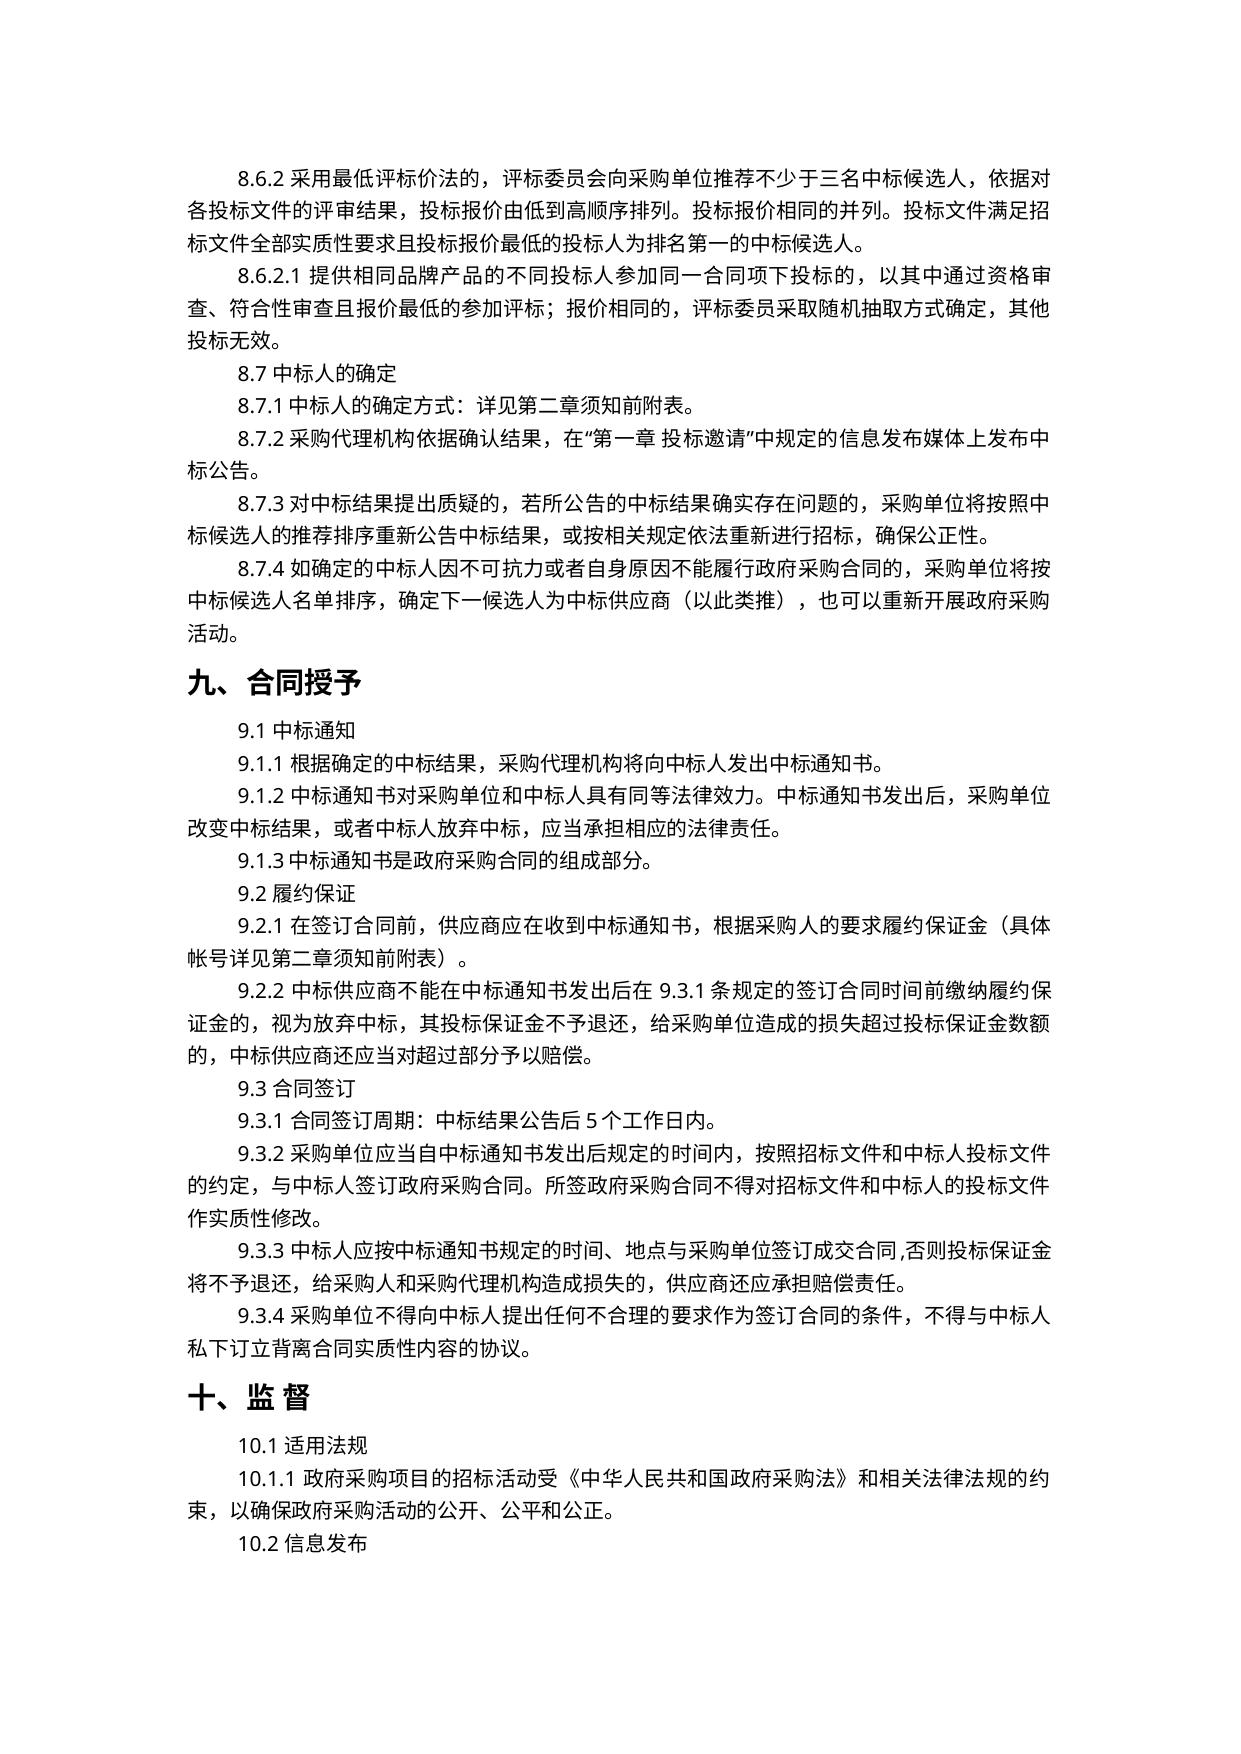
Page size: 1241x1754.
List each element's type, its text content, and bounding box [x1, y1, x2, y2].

text 9.3 合同签订 [187, 1072, 1053, 1104]
text 9.2 履约保证 [187, 877, 1053, 909]
text 9.1.3中标通知书是政府采购合同的组成部分。 [187, 844, 1053, 877]
text 9.1.2 中标通知书对采购单位和中标人具有同等法律效力。中标通知书发出后，采购单位改变中标结果，或者中标人放弃中标，应当承担相应的法律责任。 [187, 779, 1053, 844]
text 9.3.4 采购单位不得向中标人提出任何不合理的要求作为签订合同的条件，不得与中标人私下订立背离合同实质性内容的协议。 [187, 1299, 1053, 1364]
text 10.1.1 政府采购项目的招标活动受《中华人民共和国政府采购法》和相关法律法规的约束，以确保政府采购活动的公开、公平和公正。 [187, 1462, 1053, 1527]
text 9.2.1 在签订合同前，供应商应在收到中标通知书，根据采购人的要求履约保证金（具体帐号详见第二章须知前附表）。 [187, 909, 1053, 974]
text 10.1 适用法规 [187, 1429, 1053, 1462]
text 8.7.3对中标结果提出质疑的，若所公告的中标结果确实存在问题的，采购单位将按照中标候选人的推荐排序重新公告中标结果，或按相关规定依法重新进行招标，确保公正性。 [187, 487, 1053, 552]
text 9.3.1 合同签订周期：中标结果公告后5个工作日内。 [187, 1104, 1053, 1137]
text 9.3.2 采购单位应当自中标通知书发出后规定的时间内，按照招标文件和中标人投标文件的约定，与中标人签订政府采购合同。所签政府采购合同不得对招标文件和中标人的投标文件作实质性修改。 [187, 1137, 1053, 1234]
text 9.2.2 中标供应商不能在中标通知书发出后在9.3.1条规定的签订合同时间前缴纳履约保证金的，视为放弃中标，其投标保证金不予退还，给采购单位造成的损失超过投标保证金数额的，中标供应商还应当对超过部分予以赔偿。 [187, 974, 1053, 1072]
text 9.1 中标通知 [187, 714, 1053, 747]
text 8.7.1中标人的确定方式：详见第二章须知前附表。 [187, 389, 1053, 422]
text 10.2 信息发布 [187, 1527, 1053, 1559]
text 9.3.3 中标人应按中标通知书规定的时间、地点与采购单位签订成交合同,否则投标保证金将不予退还，给采购人和采购代理机构造成损失的，供应商还应承担赔偿责任。 [187, 1234, 1053, 1299]
text 8.7.2采购代理机构依据确认结果，在“第一章 投标邀请”中规定的信息发布媒体上发布中标公告。 [187, 422, 1053, 487]
text 9.1.1 根据确定的中标结果，采购代理机构将向中标人发出中标通知书。 [187, 747, 1053, 779]
text 8.7 中标人的确定 [187, 357, 1053, 389]
text 8.6.2.1 提供相同品牌产品的不同投标人参加同一合同项下投标的，以其中通过资格审查、符合性审查且报价最低的参加评标；报价相同的，评标委员采取随机抽取方式确定，其他投标无效。 [187, 259, 1053, 357]
text 十、监 督 [187, 1364, 1053, 1429]
text 8.7.4 如确定的中标人因不可抗力或者自身原因不能履行政府采购合同的，采购单位将按中标候选人名单排序，确定下一候选人为中标供应商（以此类推），也可以重新开展政府采购活动。 [187, 552, 1053, 649]
text 8.6.2 采用最低评标价法的，评标委员会向采购单位推荐不少于三名中标候选人，依据对各投标文件的评审结果，投标报价由低到高顺序排列。投标报价相同的并列。投标文件满足招标文件全部实质性要求且投标报价最低的投标人为排名第一的中标候选人。 [187, 162, 1053, 259]
text 九、合同授予 [187, 649, 1053, 714]
